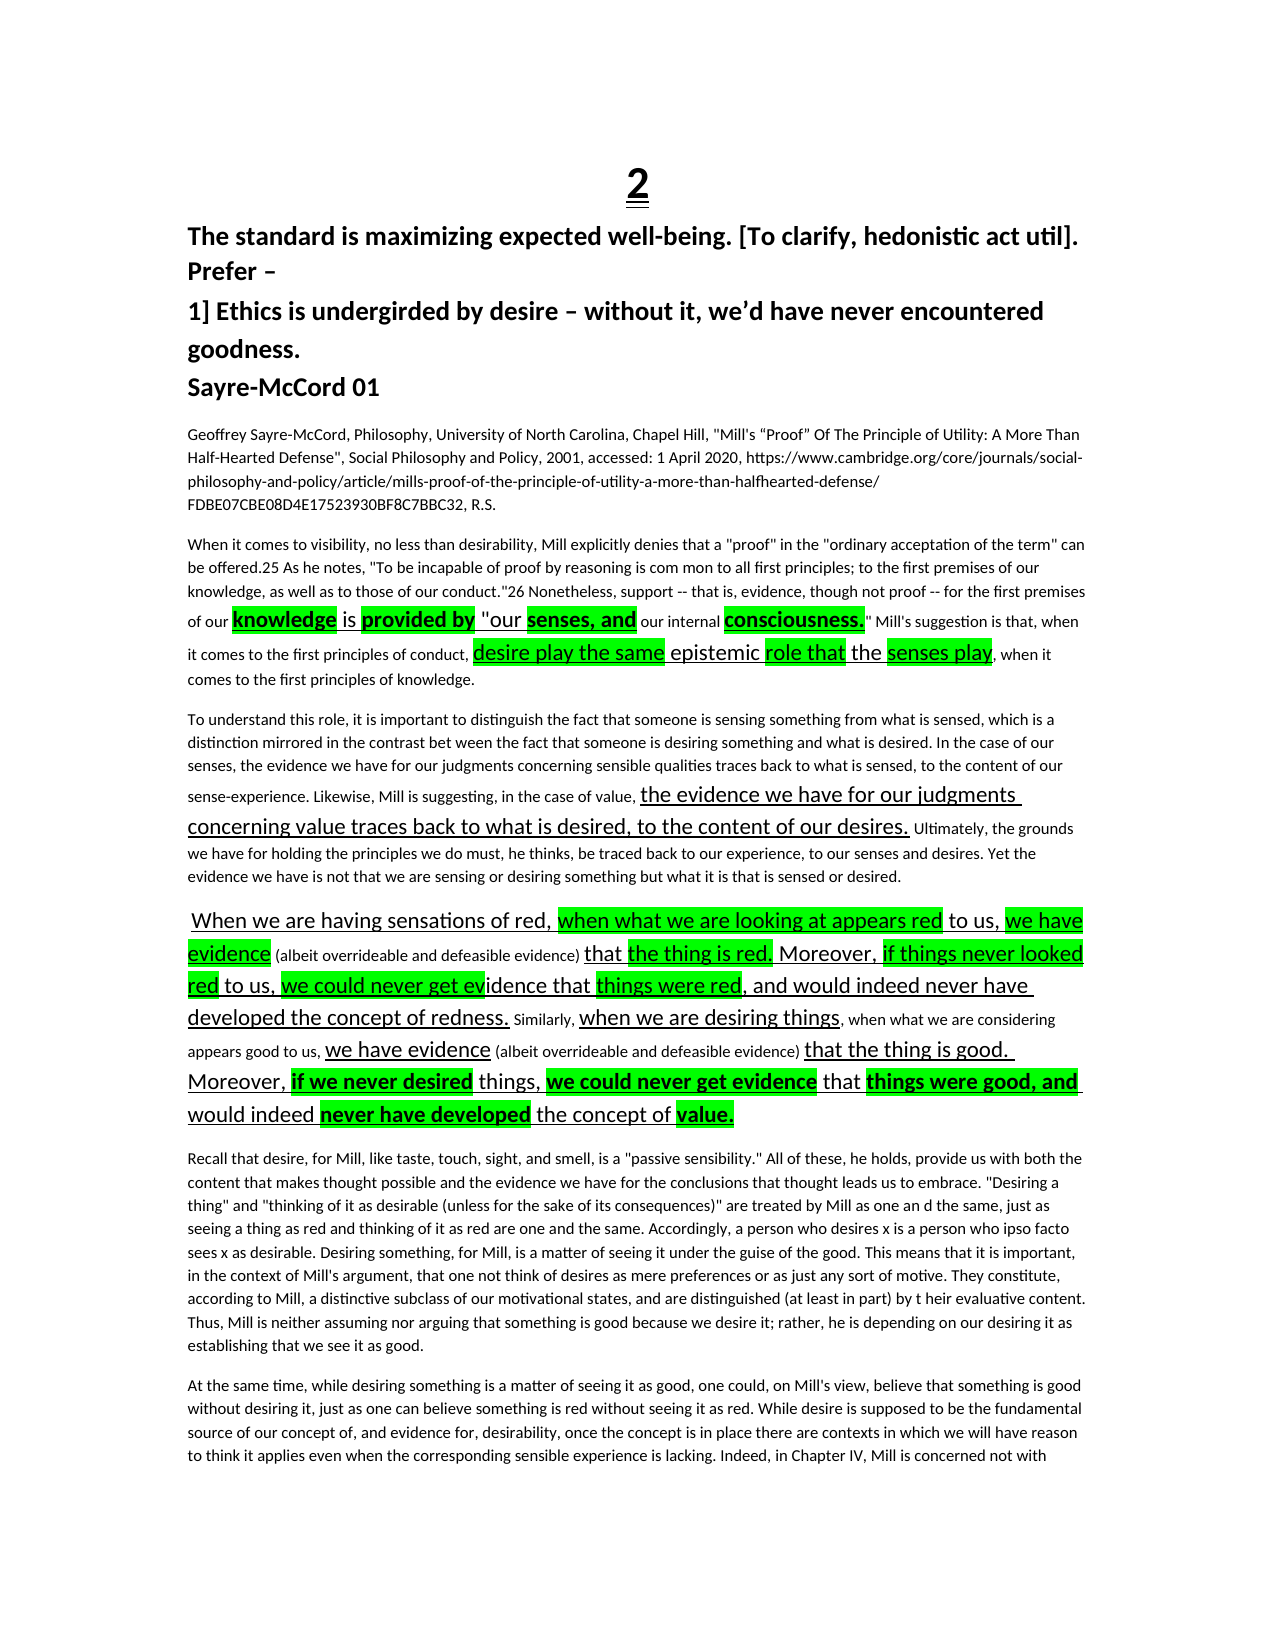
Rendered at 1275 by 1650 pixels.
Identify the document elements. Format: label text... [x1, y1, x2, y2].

text To understand this role, it is important to distinguish the fact that someone is sensing something from what is sensed, which is a distinction mirrored in the contrast bet ween the fact that someone is desiring something and what is desired. In the case of our senses, the evidence we have for our judgments concerning sensible qualities traces back to what is sensed, to the content of our sense-experience. Likewise, Mill is suggesting, in the case of value, the evidence we have for our judgments concerning value traces back to what is desired, to the content of our desires. Ultimately, the grounds we have for holding the principles we do must, he thinks, be traced back to our experience, to our senses and desires. Yet the evidence we have is not that we are sensing or desiring something but what it is that is sensed or desired. [187, 709, 1087, 887]
text Geoffrey Sayre-McCord, Philosophy, University of North Carolina, Chapel Hill, "Mill's “Proof” Of The Principle of Utility: A More Than Half-Hearted Defense", Social Philosophy and Policy, 2001, accessed: 1 April 2020, https://www.cambridge.org/core/journals/social-philosophy-and-policy/article/mills-proof-of-the-principle-of-utility-a-more-than-halfhearted-defense/FDBE07CBE08D4E17523930BF8C7BBC32, R.S. [187, 424, 1087, 515]
text 1] Ethics is undergirded by desire – without it, we’d have never encountered goodness. [187, 294, 1087, 365]
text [187, 1375, 1087, 1466]
subtitle 2 [187, 154, 1087, 210]
text When it comes to visibility, no less than desirability, Mill explicitly denies that a "proof" in the "ordinary acceptation of the term" can be offered.25 As he notes, "To be incapable of proof by reasoning is com mon to all first principles; to the first premises of our knowledge, as well as to those of our conduct."26 Nonetheless, support -- that is, evidence, though not proof -- for the first premises of our knowledge is provided by "our senses, and our internal consciousness." Mill's suggestion is that, when it comes to the first principles of conduct, desire play the same epistemic role that the senses play, when it comes to the first principles of knowledge. [187, 534, 1087, 689]
text Sayre-McCord 01 [187, 370, 1087, 403]
text The standard is maximizing expected well-being. [To clarify, hedonistic act util]. Prefer – [187, 219, 1087, 287]
text Recall that desire, for Mill, like taste, touch, sight, and smell, is a "passive sensibility." All of these, he holds, provide us with both the content that makes thought possible and the evidence we have for the conclusions that thought leads us to embrace. "Desiring a thing" and "thinking of it as desirable (unless for the sake of its consequences)" are treated by Mill as one an d the same, just as seeing a thing as red and thinking of it as red are one and the same. Accordingly, a person who desires x is a person who ipso facto sees x as desirable. Desiring something, for Mill, is a matter of seeing it under the guise of the good. This means that it is important, in the context of Mill's argument, that one not think of desires as mere preferences or as just any sort of motive. They constitute, according to Mill, a distinctive subclass of our motivational states, and are distinguished (at least in part) by t heir evaluative content. Thus, Mill is neither assuming nor arguing that something is good because we desire it; rather, he is depending on our desiring it as establishing that we see it as good. [187, 1148, 1087, 1356]
text When we are having sensations of red, when what we are looking at appears red to us, we have evidence (albeit overrideable and defeasible evidence) that the thing is red. Moreover, if things never looked red to us, we could never get evidence that things were red, and would indeed never have developed the concept of redness. Similarly, when we are desiring things, when what we are considering appears good to us, we have evidence (albeit overrideable and defeasible evidence) that the thing is good. Moreover, if we never desired things, we could never get evidence that things were good, and would indeed never have developed the concept of value. [187, 907, 1087, 1128]
